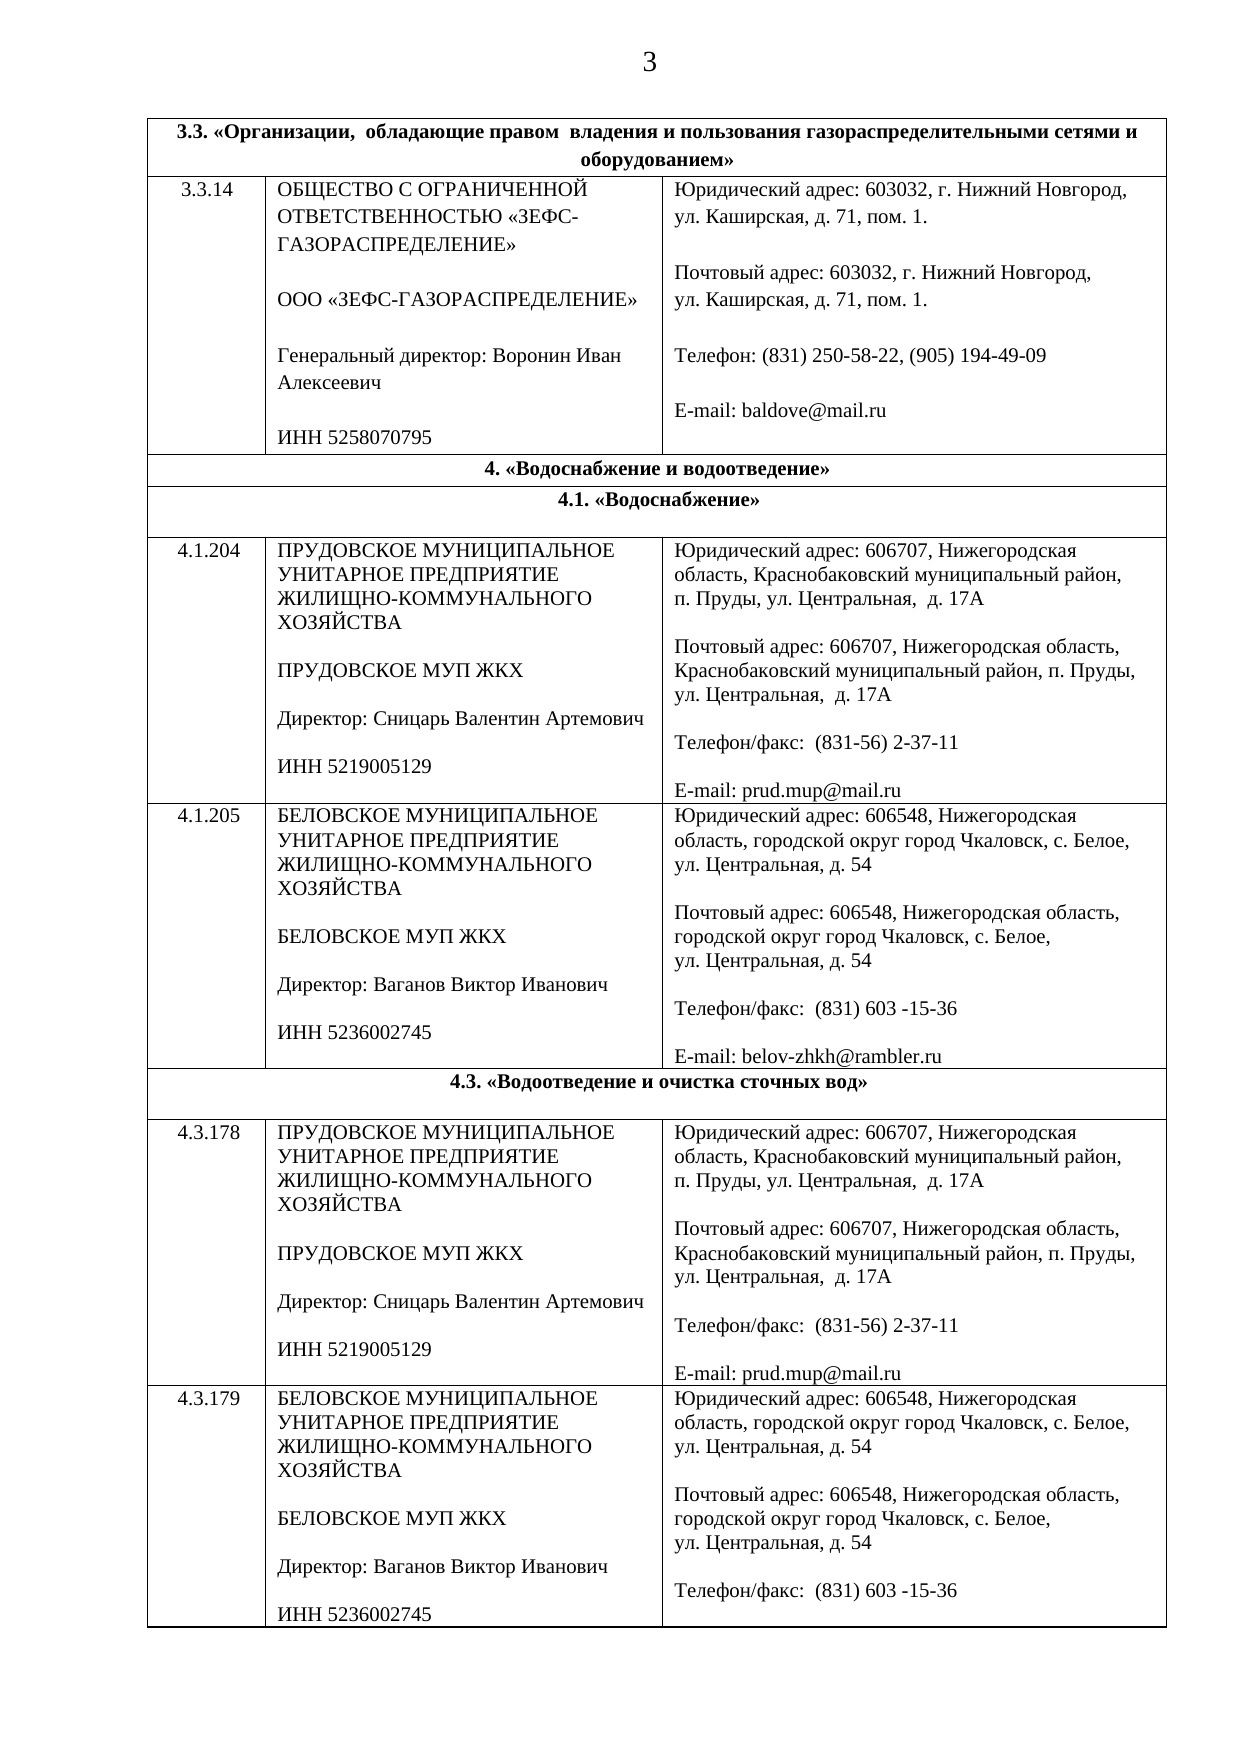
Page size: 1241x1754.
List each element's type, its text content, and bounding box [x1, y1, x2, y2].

table_cell 4.3.178 [148, 1120, 265, 1385]
table_cell 4.3.179 [148, 1386, 265, 1626]
table_cell 4.1. «Водоснабжение» [148, 487, 1166, 537]
table_cell БЕЛОВСКОЕ МУНИЦИПАЛЬНОЕ УНИТАРНОЕ ПРЕДПРИЯТИЕ ЖИЛИЩНО-КОММУНАЛЬНОГО ХОЗЯЙСТВА БЕЛОВСКОЕ МУП ЖКХ Директор: Ваганов Виктор Иванович ИНН 5236002745 [266, 804, 662, 1068]
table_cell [266, 1386, 662, 1626]
table_cell Юридический адрес: 603032, г. Нижний Новгород, ул. Каширская, д. 71, пом. 1. Почтовый адрес: 603032, г. Нижний Новгород, ул. Каширская, д. 71, пом. 1. Телефон: (831) 250-58-22, (905) 194-49-09 Е-mail: baldove@mail.ru [663, 177, 1166, 454]
table_cell ПРУДОВСКОЕ МУНИЦИПАЛЬНОЕ УНИТАРНОЕ ПРЕДПРИЯТИЕ ЖИЛИЩНО-КОММУНАЛЬНОГО ХОЗЯЙСТВА ПРУДОВСКОЕ МУП ЖКХ Директор: Сницарь Валентин Артемович ИНН 5219005129 [266, 538, 662, 802]
table_cell 3.3. «Организации, обладающие правом владения и пользования газораспределительными сетями и оборудованием» [148, 119, 1166, 176]
table_cell 3.3.14 [148, 177, 265, 454]
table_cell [663, 1386, 1166, 1626]
table_cell 4.3. «Водоотведение и очистка сточных вод» [148, 1069, 1166, 1119]
table_cell ПРУДОВСКОЕ МУНИЦИПАЛЬНОЕ УНИТАРНОЕ ПРЕДПРИЯТИЕ ЖИЛИЩНО-КОММУНАЛЬНОГО ХОЗЯЙСТВА ПРУДОВСКОЕ МУП ЖКХ Директор: Сницарь Валентин Артемович ИНН 5219005129 [266, 1120, 662, 1385]
table_cell ОБЩЕСТВО С ОГРАНИЧЕННОЙ ОТВЕТСТВЕННОСТЬЮ «ЗЕФС-ГАЗОРАСПРЕДЕЛЕНИЕ» ООО «ЗЕФС-ГАЗОРАСПРЕДЕЛЕНИЕ» Генеральный директор: Воронин Иван Алексеевич ИНН 5258070795 [266, 177, 662, 454]
table_cell 4.1.204 [148, 538, 265, 802]
table_cell Юридический адрес: 606707, Нижегородская область, Краснобаковский муниципальный район, п. Пруды, ул. Центральная, д. 17А Почтовый адрес: 606707, Нижегородская область, Краснобаковский муниципальный район, п. Пруды, ул. Центральная, д. 17А Телефон/факс: (831-56) 2-37-11 E-mail: prud.mup@mail.ru [663, 1120, 1166, 1385]
table_cell Юридический адрес: 606707, Нижегородская область, Краснобаковский муниципальный район, п. Пруды, ул. Центральная, д. 17А Почтовый адрес: 606707, Нижегородская область, Краснобаковский муниципальный район, п. Пруды, ул. Центральная, д. 17А Телефон/факс: (831-56) 2-37-11 E-mail: prud.mup@mail.ru [663, 538, 1166, 802]
table_cell 4. «Водоснабжение и водоотведение» [148, 455, 1166, 486]
table_cell 4.1.205 [148, 804, 265, 1068]
